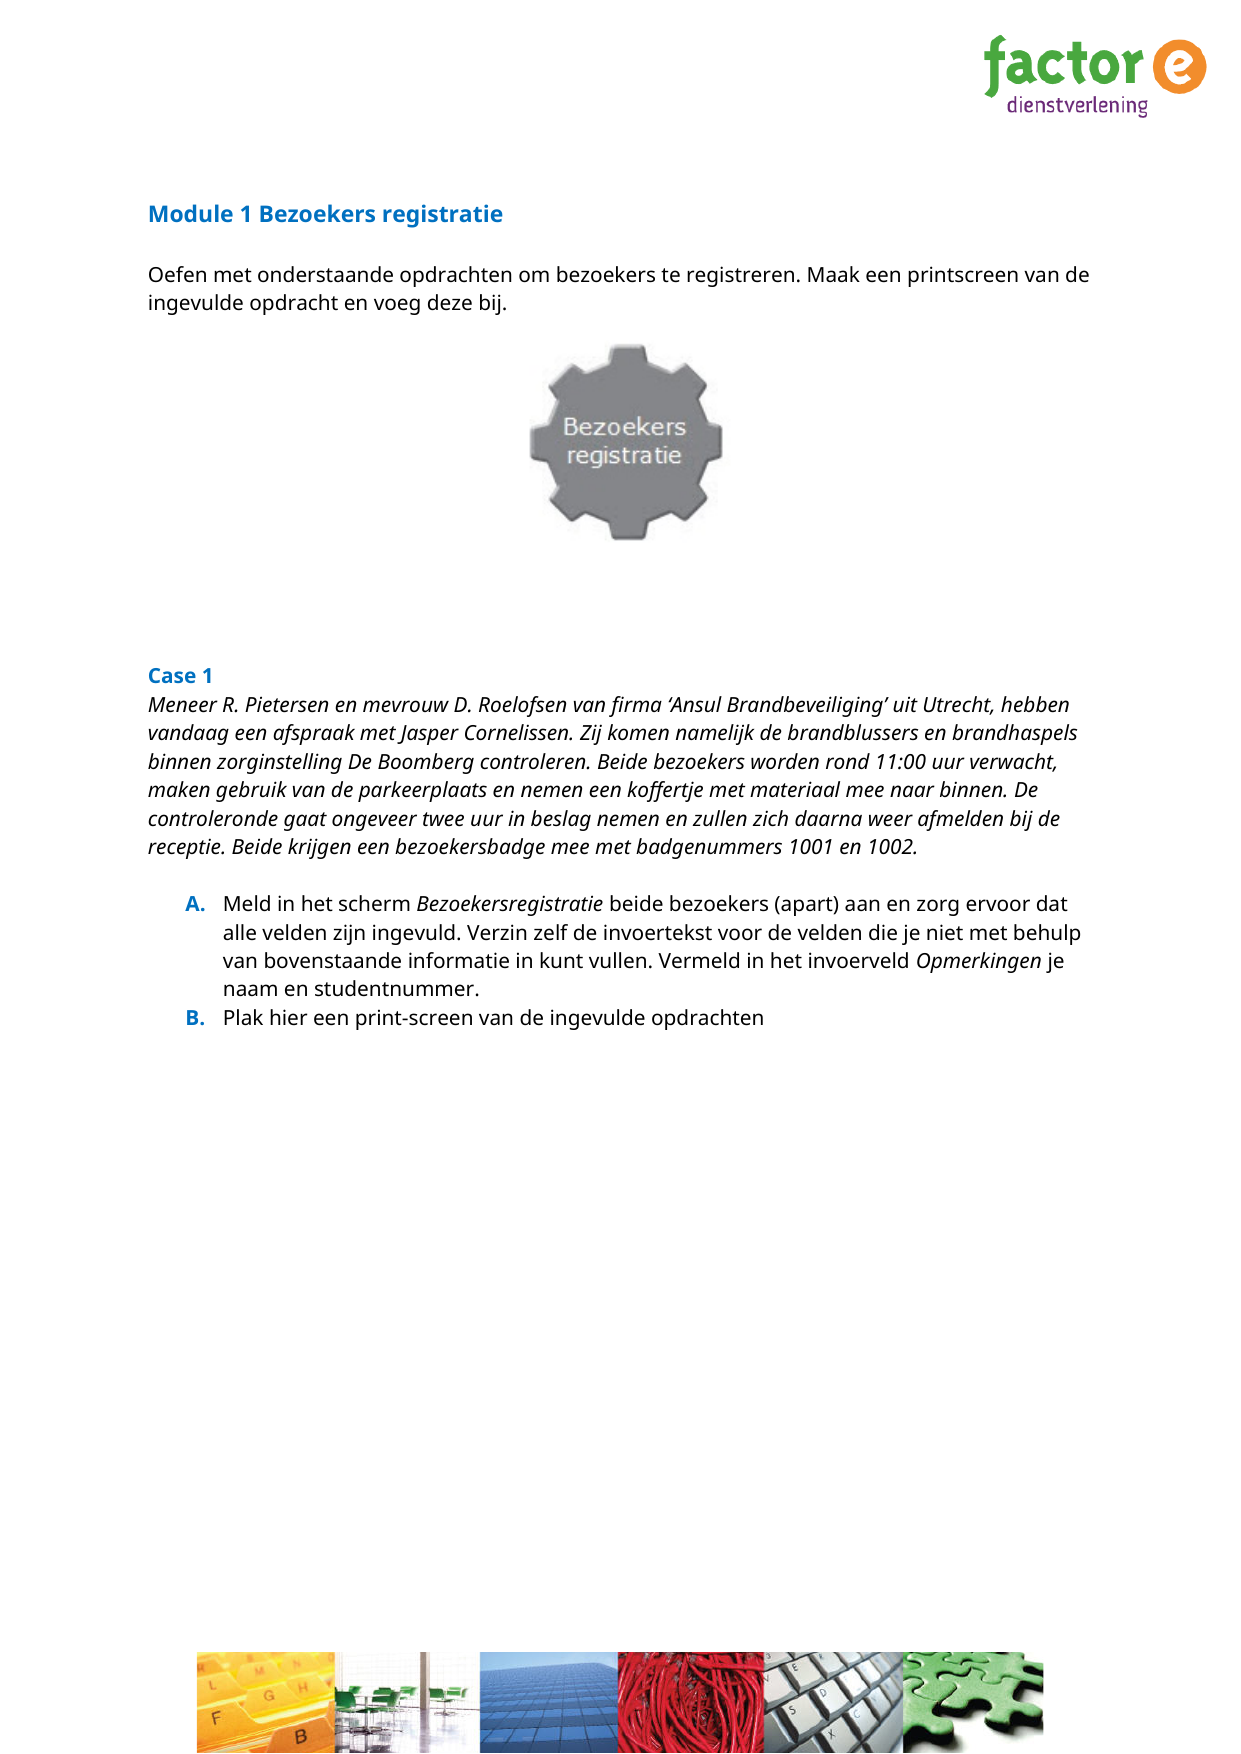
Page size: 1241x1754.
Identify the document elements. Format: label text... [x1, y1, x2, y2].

text Case 1 [148, 662, 1093, 690]
list Plak hier een print-screen van de ingevulde opdrachten [185, 1003, 1093, 1031]
list Meld in het scherm Bezoekersregistratie beide bezoekers (apart) aan en zorg ervoor dat alle velden zijn ingevuld. Verzin zelf de invoertekst voor de velden die je niet met behulp van bovenstaande informatie in kunt vullen. Vermeld in het invoerveld Opmerkingen je naam en studentnummer. [185, 889, 1093, 1003]
text Oefen met onderstaande opdrachten om bezoekers te registreren. Maak een printscreen van de ingevulde opdracht en voeg deze bij. [148, 260, 1093, 317]
picture [975, 23, 1217, 127]
picture [505, 317, 735, 552]
subtitle Module 1 Bezoekers registratie [148, 198, 1093, 260]
text Meneer R. Pietersen en mevrouw D. Roelofsen van firma ‘Ansul Brandbeveiliging’ uit Utrecht, hebben vandaag een afspraak met Jasper Cornelissen. Zij komen namelijk de brandblussers en brandhaspels binnen zorginstelling De Boomberg controleren. Beide bezoekers worden rond 11:00 uur verwacht, maken gebruik van de parkeerplaats en nemen een koffertje met materiaal mee naar binnen. De controleronde gaat ongeveer twee uur in beslag nemen en zullen zich daarna weer afmelden bij de receptie. Beide krijgen een bezoekersbadge mee met badgenummers 1001 en 1002. [148, 690, 1093, 861]
